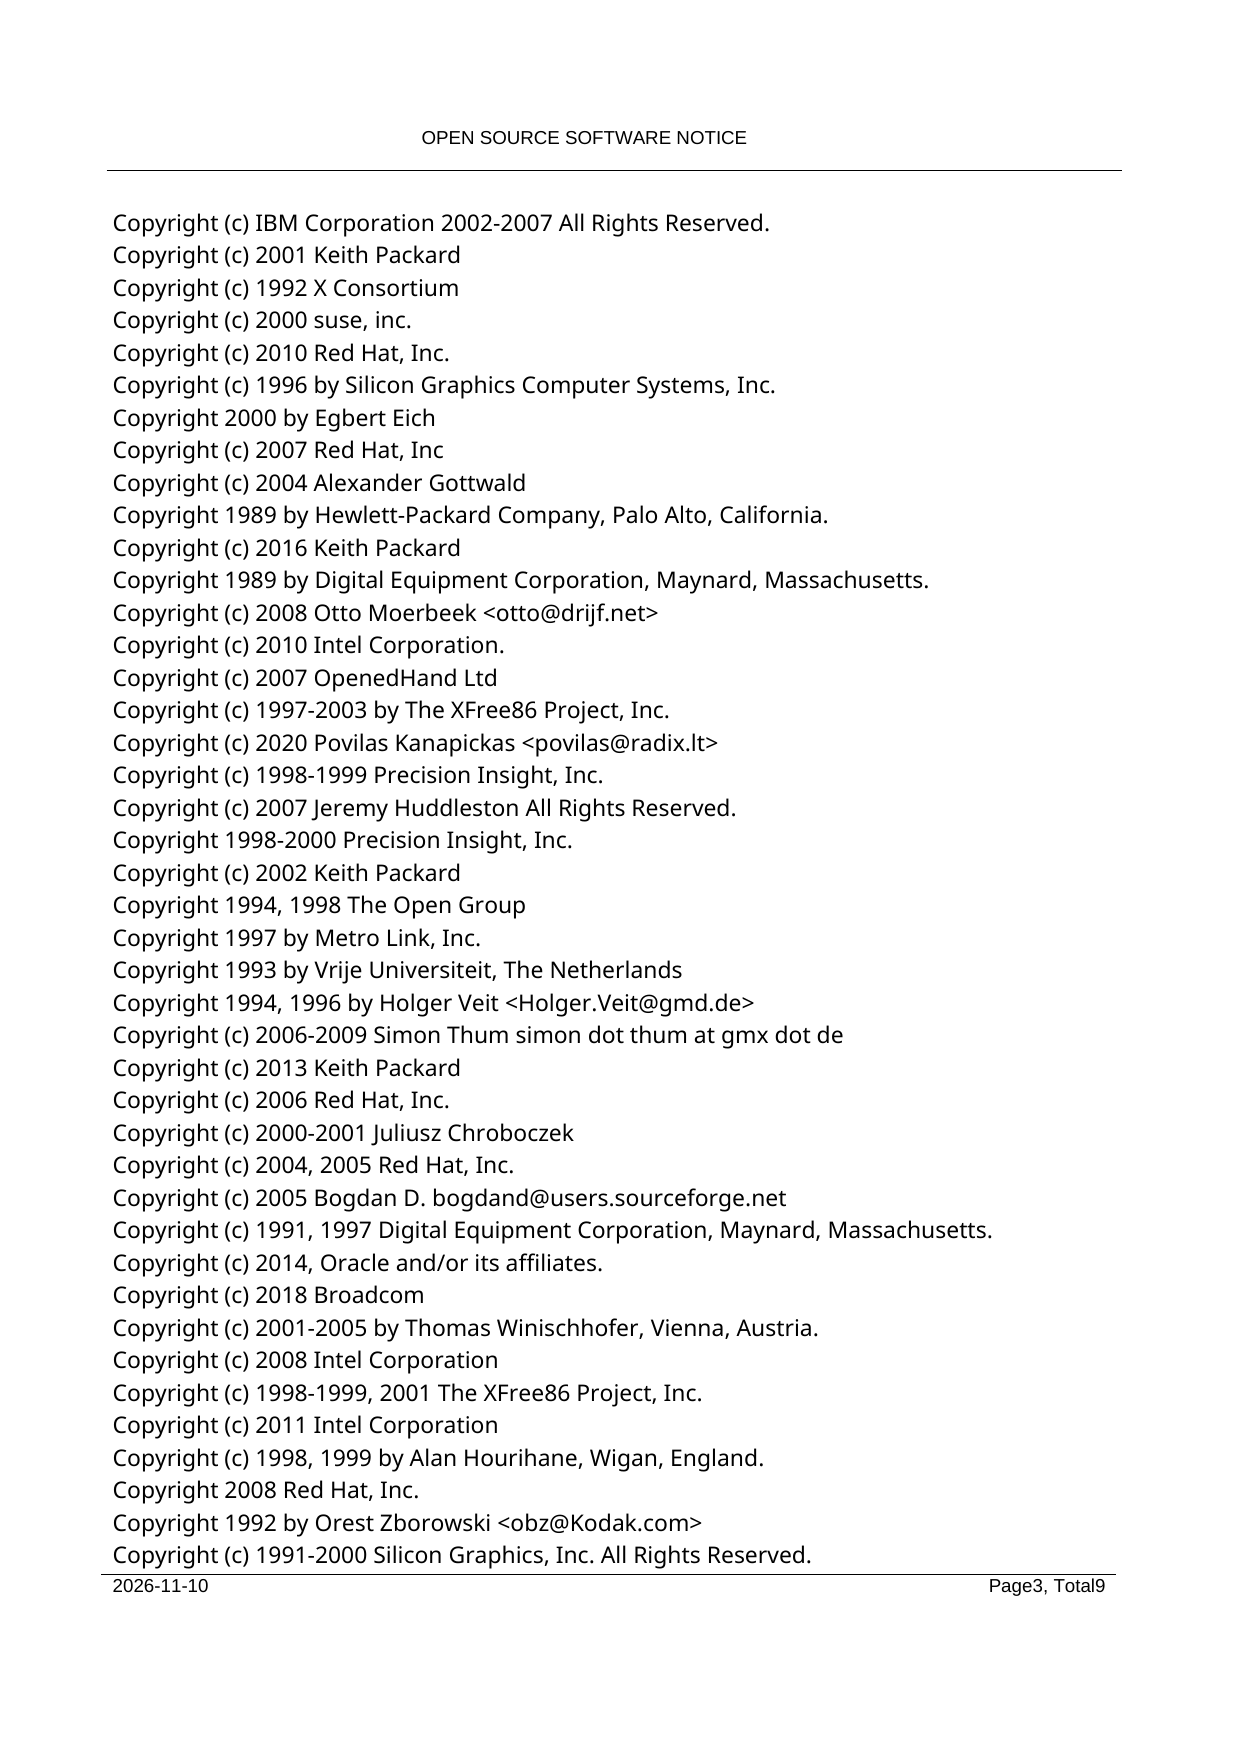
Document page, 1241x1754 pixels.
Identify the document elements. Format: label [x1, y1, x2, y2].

text [112, 206, 1128, 1571]
